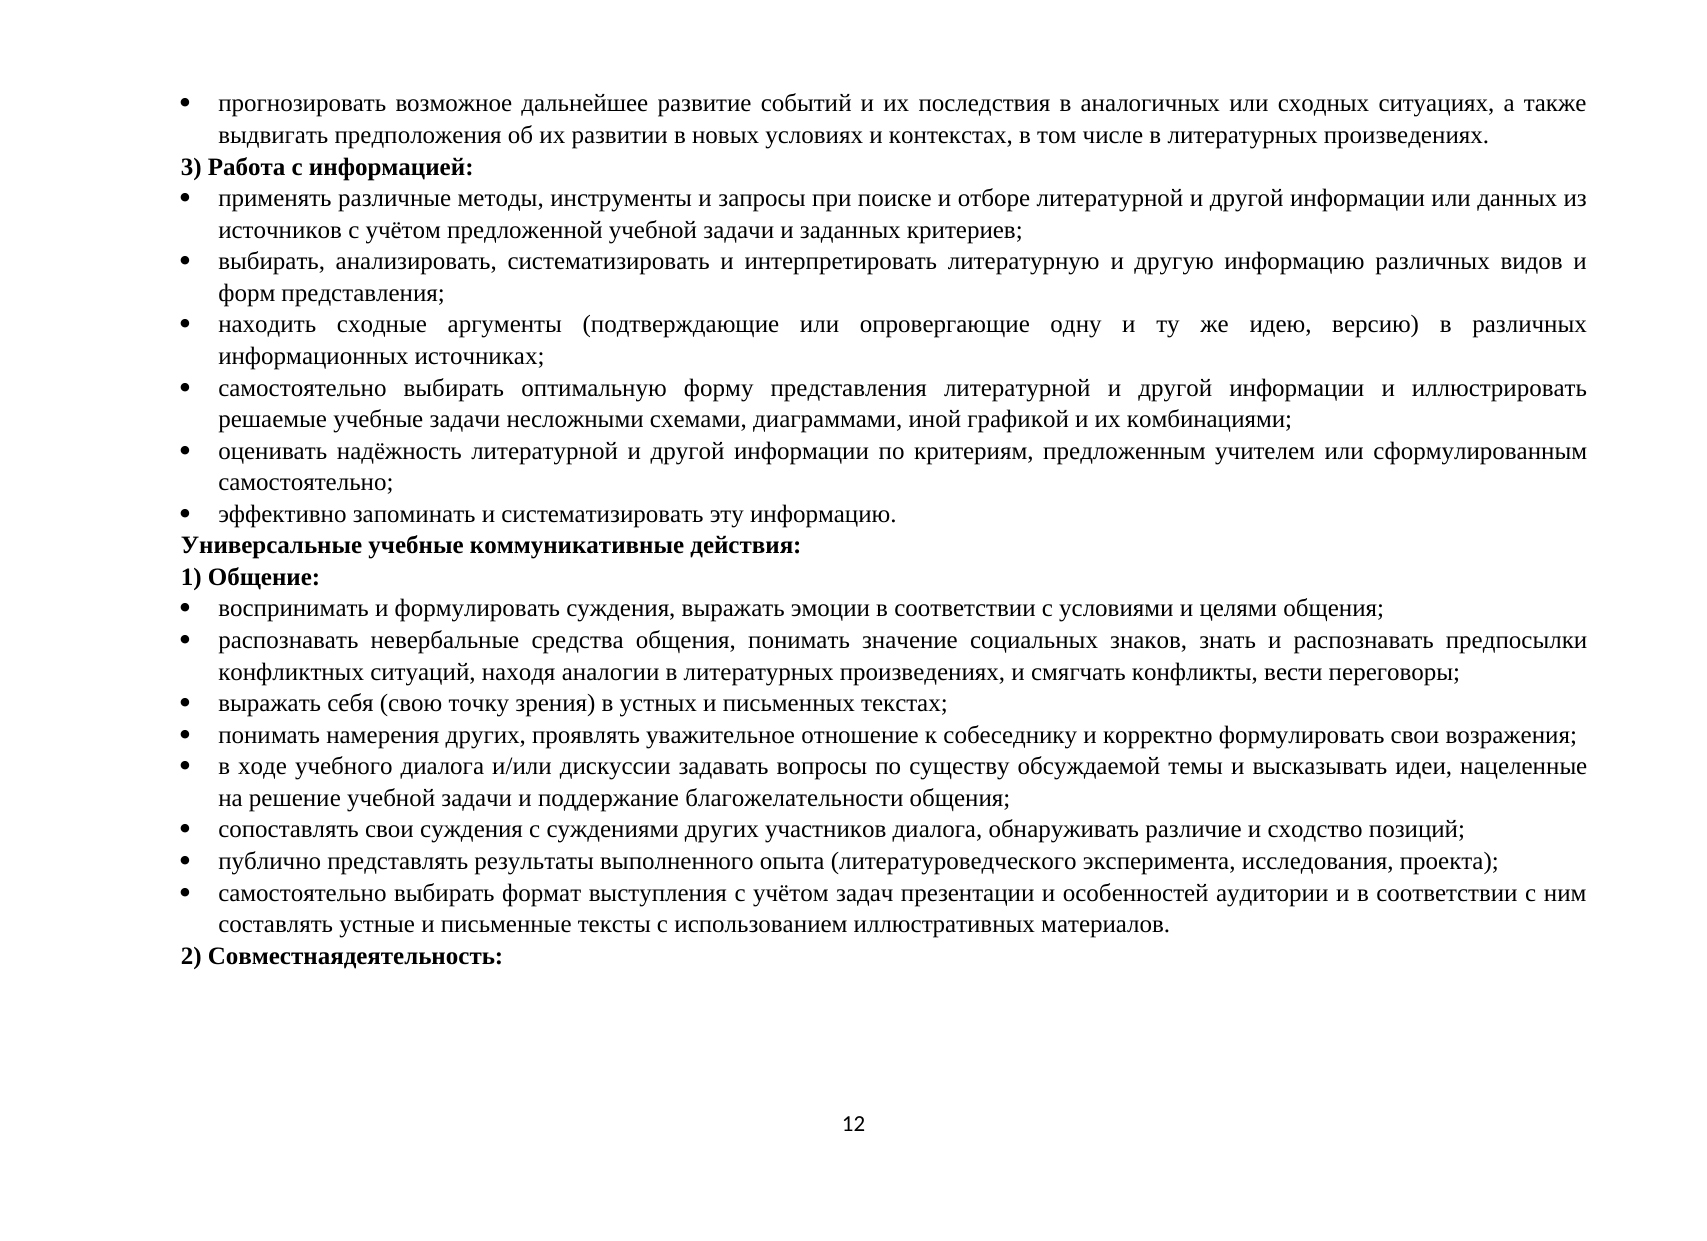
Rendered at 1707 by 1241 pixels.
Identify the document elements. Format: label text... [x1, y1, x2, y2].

list применять различные методы, инструменты и запросы при поиске и отборе литературной и другой информации или данных из источников с учётом предложенной учебной задачи и заданных критериев; [181, 183, 1588, 243]
list сопоставлять свои суждения с суждениями других участников диалога, обнаруживать различие и сходство позиций; [181, 814, 1588, 843]
list в ходе учебного диалога и/или дискуссии задавать вопросы по существу обсуждаемой темы и высказывать идеи, нацеленные на решение учебной задачи и поддержание благожелательности общения; [181, 751, 1588, 812]
text 2) Совместнаядеятельность: [118, 941, 1588, 969]
list оценивать надёжность литературной и другой информации по критериям, предложенным учителем или сформулированным самостоятельно; [181, 436, 1588, 496]
text 3) Работа с информацией: [118, 152, 1588, 180]
list находить сходные аргументы (подтверждающие или опровергающие одну и ту же идею, версию) в различных информационных источниках; [181, 309, 1588, 370]
list прогнозировать возможное дальнейшее развитие событий и их последствия в аналогичных или сходных ситуациях, а также выдвигать предположения об их развитии в новых условиях и контекстах, в том числе в литературных произведениях. [181, 88, 1588, 149]
list распознавать невербальные средства общения, понимать значение социальных знаков, знать и распознавать предпосылки конфликтных ситуаций, находя аналогии в литературных произведениях, и смягчать конфликты, вести переговоры; [181, 625, 1588, 685]
list воспринимать и формулировать суждения, выражать эмоции в соответствии с условиями и целями общения; [181, 593, 1588, 622]
text 1) Общение: [118, 562, 1588, 591]
list публично представлять результаты выполненного опыта (литературоведческого эксперимента, исследования, проекта); [181, 846, 1588, 875]
list выбирать, анализировать, систематизировать и интерпретировать литературную и другую информацию различных видов и форм представления; [181, 246, 1588, 307]
list самостоятельно выбирать оптимальную форму представления литературной и другой информации и иллюстрировать решаемые учебные задачи несложными схемами, диаграммами, иной графикой и их комбинациями; [181, 373, 1588, 433]
list выражать себя (свою точку зрения) в устных и письменных текстах; [181, 688, 1588, 717]
text Универсальные учебные коммуникативные действия: [118, 530, 1588, 559]
list понимать намерения других, проявлять уважительное отношение к собеседнику и корректно формулировать свои возражения; [181, 720, 1588, 748]
list самостоятельно выбирать формат выступления с учётом задач презентации и особенностей аудитории и в соответствии с ним составлять устные и письменные тексты с использованием иллюстративных материалов. [181, 878, 1588, 938]
list эффективно запоминать и систематизировать эту информацию. [181, 499, 1588, 528]
